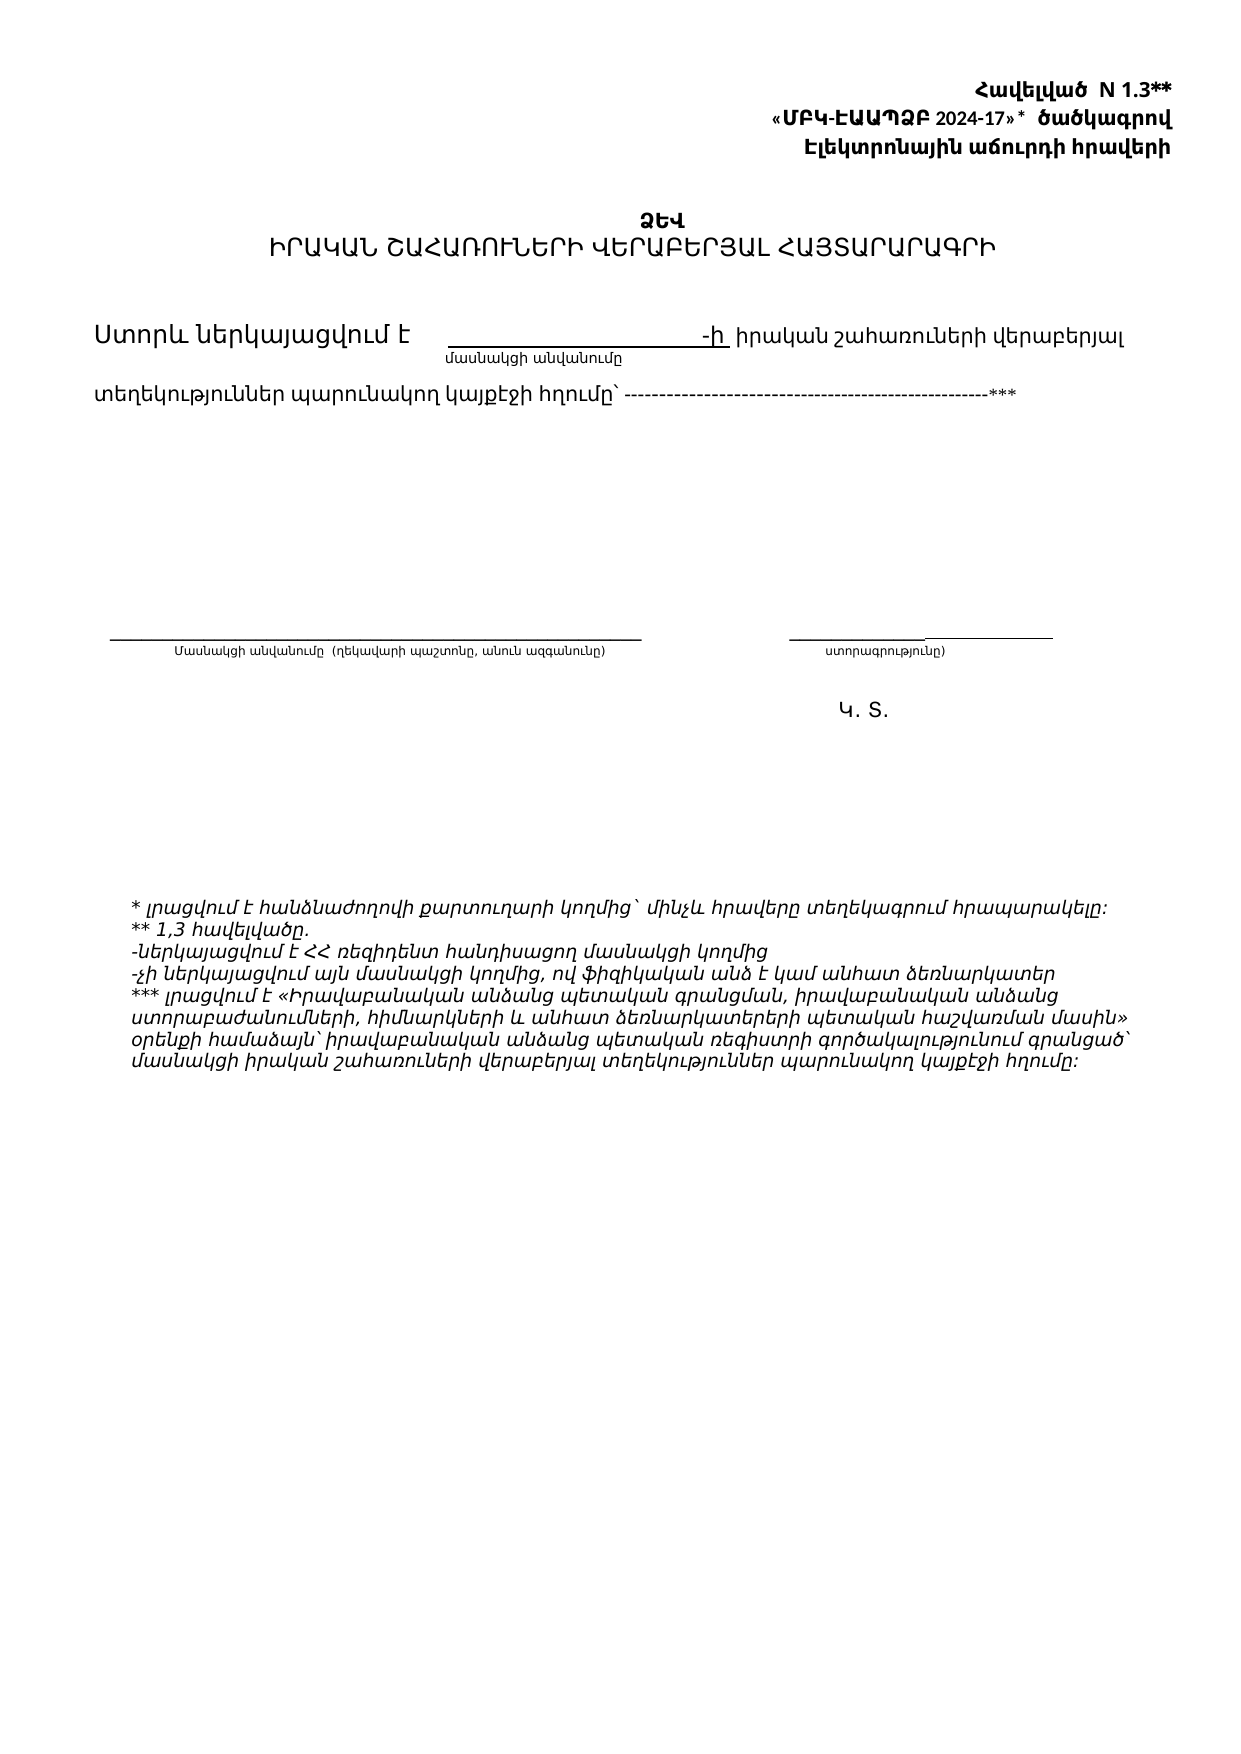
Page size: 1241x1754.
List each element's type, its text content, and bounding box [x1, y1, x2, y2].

text ԻՐԱԿԱՆ ՇԱՀԱՌՈՒՆԵՐԻ ՎԵՐԱԲԵՐՅԱԼ ՀԱՅՏԱՐԱՐԱԳՐԻ [94, 233, 1171, 262]
text * լրացվում է հանձնաժողովի քարտուղարի կողմից` մինչև հրավերը տեղեկագրում հրապարակելը: [131, 897, 1171, 919]
text *** լրացվում է «Իրավաբանական անձանց պետական գրանցման, իրավաբանական անձանց ստորաբաժանումների, հիմնարկների և անհատ ձեռնարկատերերի պետական հաշվառման մասին» օրենքի համաձայն՝ իրավաբանական անձանց պետական ռեգիստրի գործակալությունում գրանցած՝ մասնակցի իրական շահառուների վերաբերյալ տեղեկություններ պարունակող կայքէջի հղումը: [131, 985, 1171, 1072]
text ___________________________________________________ _____________ Մասնակցի անվանումը (ղեկավարի պաշտոնը, անուն ազգանունը) ստորագրությունը) [94, 617, 1171, 669]
text ** 1,3 հավելվածը․ [131, 919, 1171, 941]
text Կ. Տ. [94, 698, 1171, 722]
text Հավելված N 1.3** [94, 75, 1171, 103]
text մասնակցի անվանումը [94, 350, 1171, 379]
text «ՄԲԿ-ԷԱԱՊՁԲ 2024-17»* ծածկագրով [94, 103, 1171, 132]
text Էլեկտրոնային աճուրդի հրավերի [94, 132, 1171, 160]
text Ստորև ներկայացվում է -ի իրական շահառուների վերաբերյալ [94, 321, 1171, 350]
text տեղեկություններ պարունակող կայքէջի հղումը՝ ----------------------------------------------------*** [94, 379, 1171, 408]
text -չի ներկայացվում այն մասնակցի կողմից, ով ֆիզիկական անձ է կամ անհատ ձեռնարկատեր [131, 963, 1171, 985]
text ՁԵՎ [94, 209, 1171, 233]
text -ներկայացվում է ՀՀ ռեզիդենտ հանդիսացող մասնակցի կողմից [131, 941, 1171, 963]
